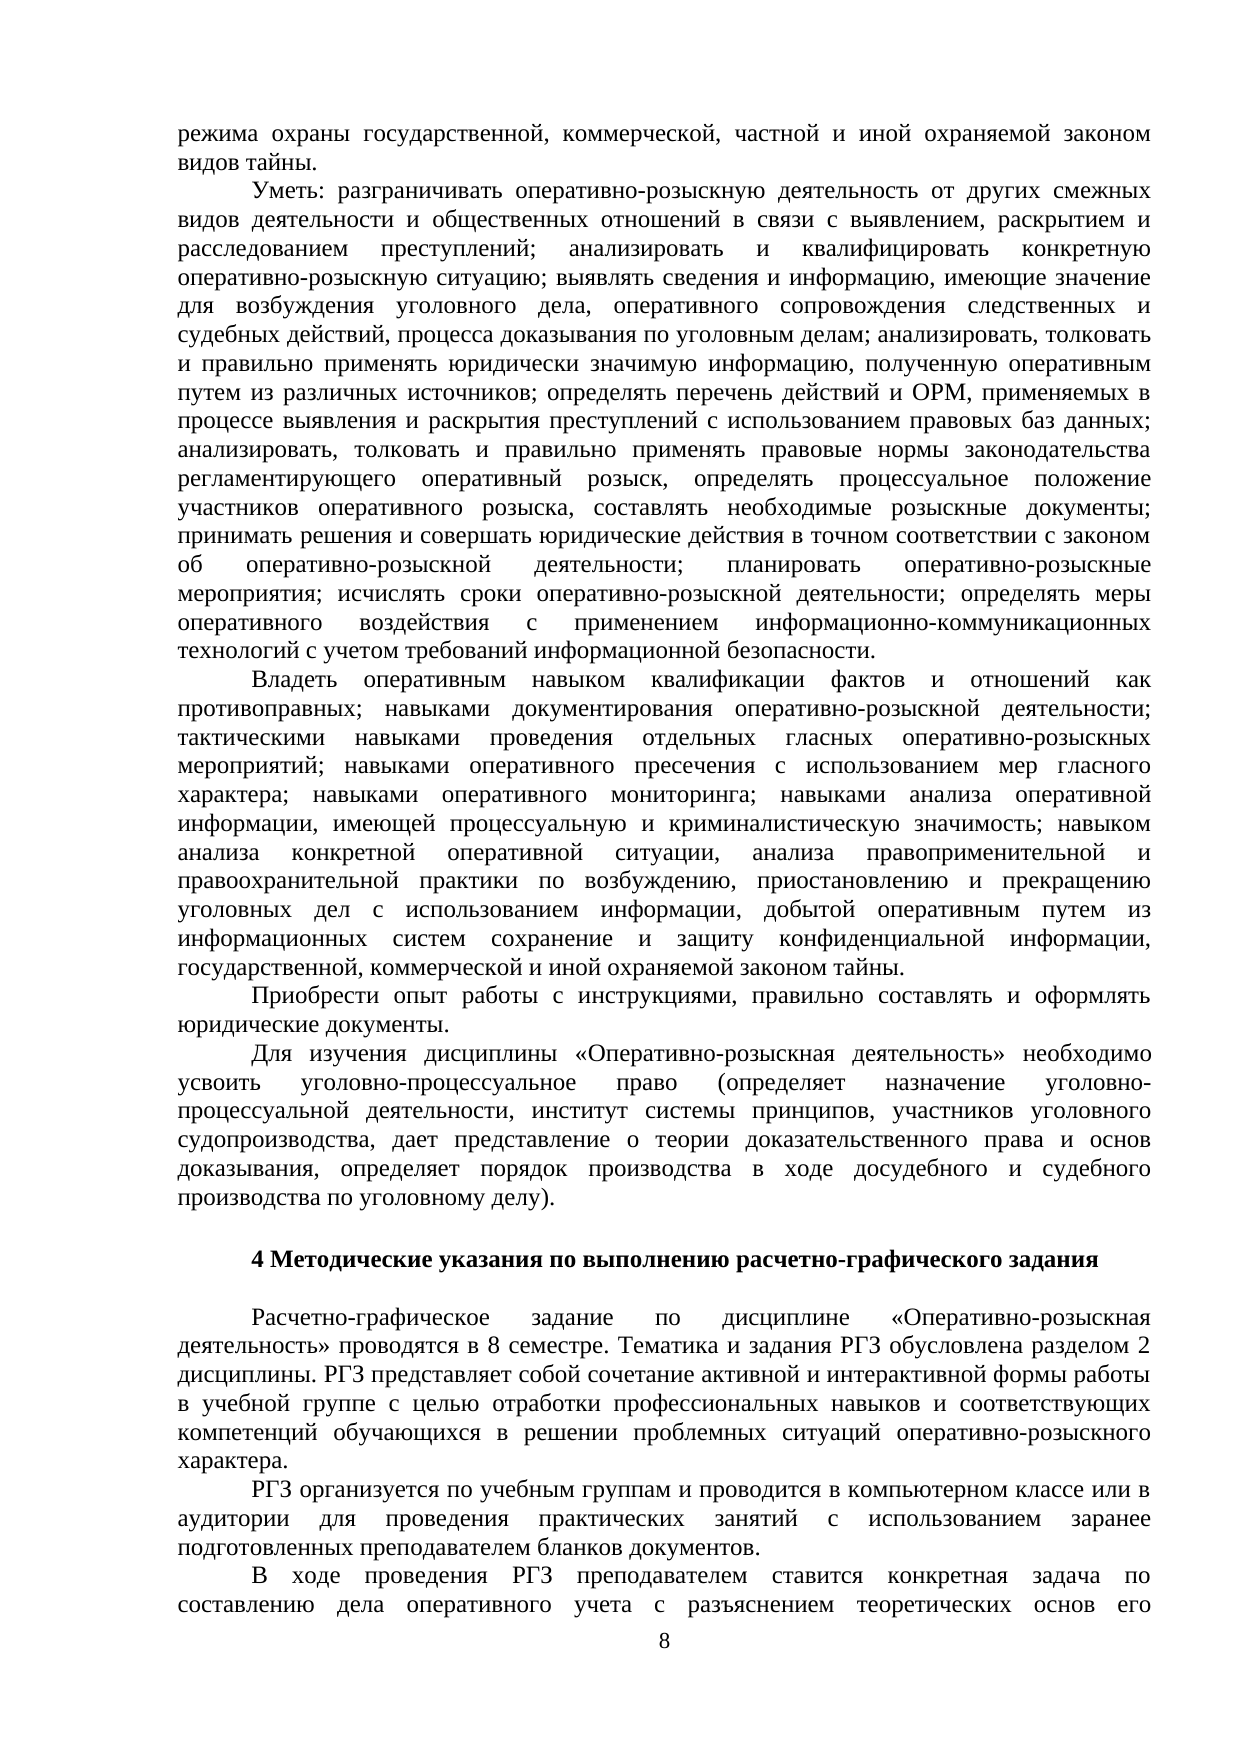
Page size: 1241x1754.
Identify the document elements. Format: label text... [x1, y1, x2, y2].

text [177, 118, 1152, 176]
text Для изучения дисциплины «Оперативно-розыскная деятельность» необходимо усвоить уголовно-процессуальное право (определяет назначение уголовно-процессуальной деятельности, институт системы принципов, участников уголовного судопроизводства, дает представление о теории доказательственного права и основ доказывания, определяет порядок производства в ходе досудебного и судебного производства по уголовному делу). [177, 1038, 1152, 1211]
text 4 Методические указания по выполнению расчетно-графического задания [177, 1244, 1152, 1273]
text Расчетно-графическое задание по дисциплине «Оперативно-розыскная деятельность» проводятся в 8 семестре. Тематика и задания РГЗ обусловлена разделом 2 дисциплины. РГЗ представляет собой сочетание активной и интерактивной формы работы в учебной группе с целью отработки профессиональных навыков и соответствующих компетенций обучающихся в решении проблемных ситуаций оперативно-розыскного характера. [177, 1302, 1152, 1474]
text РГЗ организуется по учебным группам и проводится в компьютерном классе или в аудитории для проведения практических занятий с использованием заранее подготовленных преподавателем бланков документов. [177, 1474, 1152, 1560]
text Уметь: разграничивать оперативно-розыскную деятельность от других смежных видов деятельности и общественных отношений в связи с выявлением, раскрытием и расследованием преступлений; анализировать и квалифицировать конкретную оперативно-розыскную ситуацию; выявлять сведения и информацию, имеющие значение для возбуждения уголовного дела, оперативного сопровождения следственных и судебных действий, процесса доказывания по уголовным делам; анализировать, толковать и правильно применять юридически значимую информацию, полученную оперативным путем из различных источников; определять перечень действий и ОРМ, применяемых в процессе выявления и раскрытия преступлений с использованием правовых баз данных; анализировать, толковать и правильно применять правовые нормы законодательства регламентирующего оперативный розыск, определять процессуальное положение участников оперативного розыска, составлять необходимые розыскные документы; принимать решения и совершать юридические действия в точном соответствии с законом об оперативно-розыскной деятельности; планировать оперативно-розыскные мероприятия; исчислять сроки оперативно-розыскной деятельности; определять меры оперативного воздействия с применением информационно-коммуникационных технологий с учетом требований информационной безопасности. [177, 176, 1152, 664]
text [177, 1560, 1152, 1618]
text Приобрести опыт работы с инструкциями, правильно составлять и оформлять юридические документы. [177, 981, 1152, 1038]
list Владеть оперативным навыком квалификации фактов и отношений как противоправных; навыками документирования оперативно-розыскной деятельности; тактическими навыками проведения отдельных гласных оперативно-розыскных мероприятий; навыками оперативного пресечения с использованием мер гласного характера; навыками оперативного мониторинга; навыками анализа оперативной информации, имеющей процессуальную и криминалистическую значимость; навыком анализа конкретной оперативной ситуации, анализа правоприменительной и правоохранительной практики по возбуждению, приостановлению и прекращению уголовных дел с использованием информации, добытой оперативным путем из информационных систем сохранение и защиту конфиденциальной информации, государственной, коммерческой и иной охраняемой законом тайны. [177, 664, 1152, 981]
